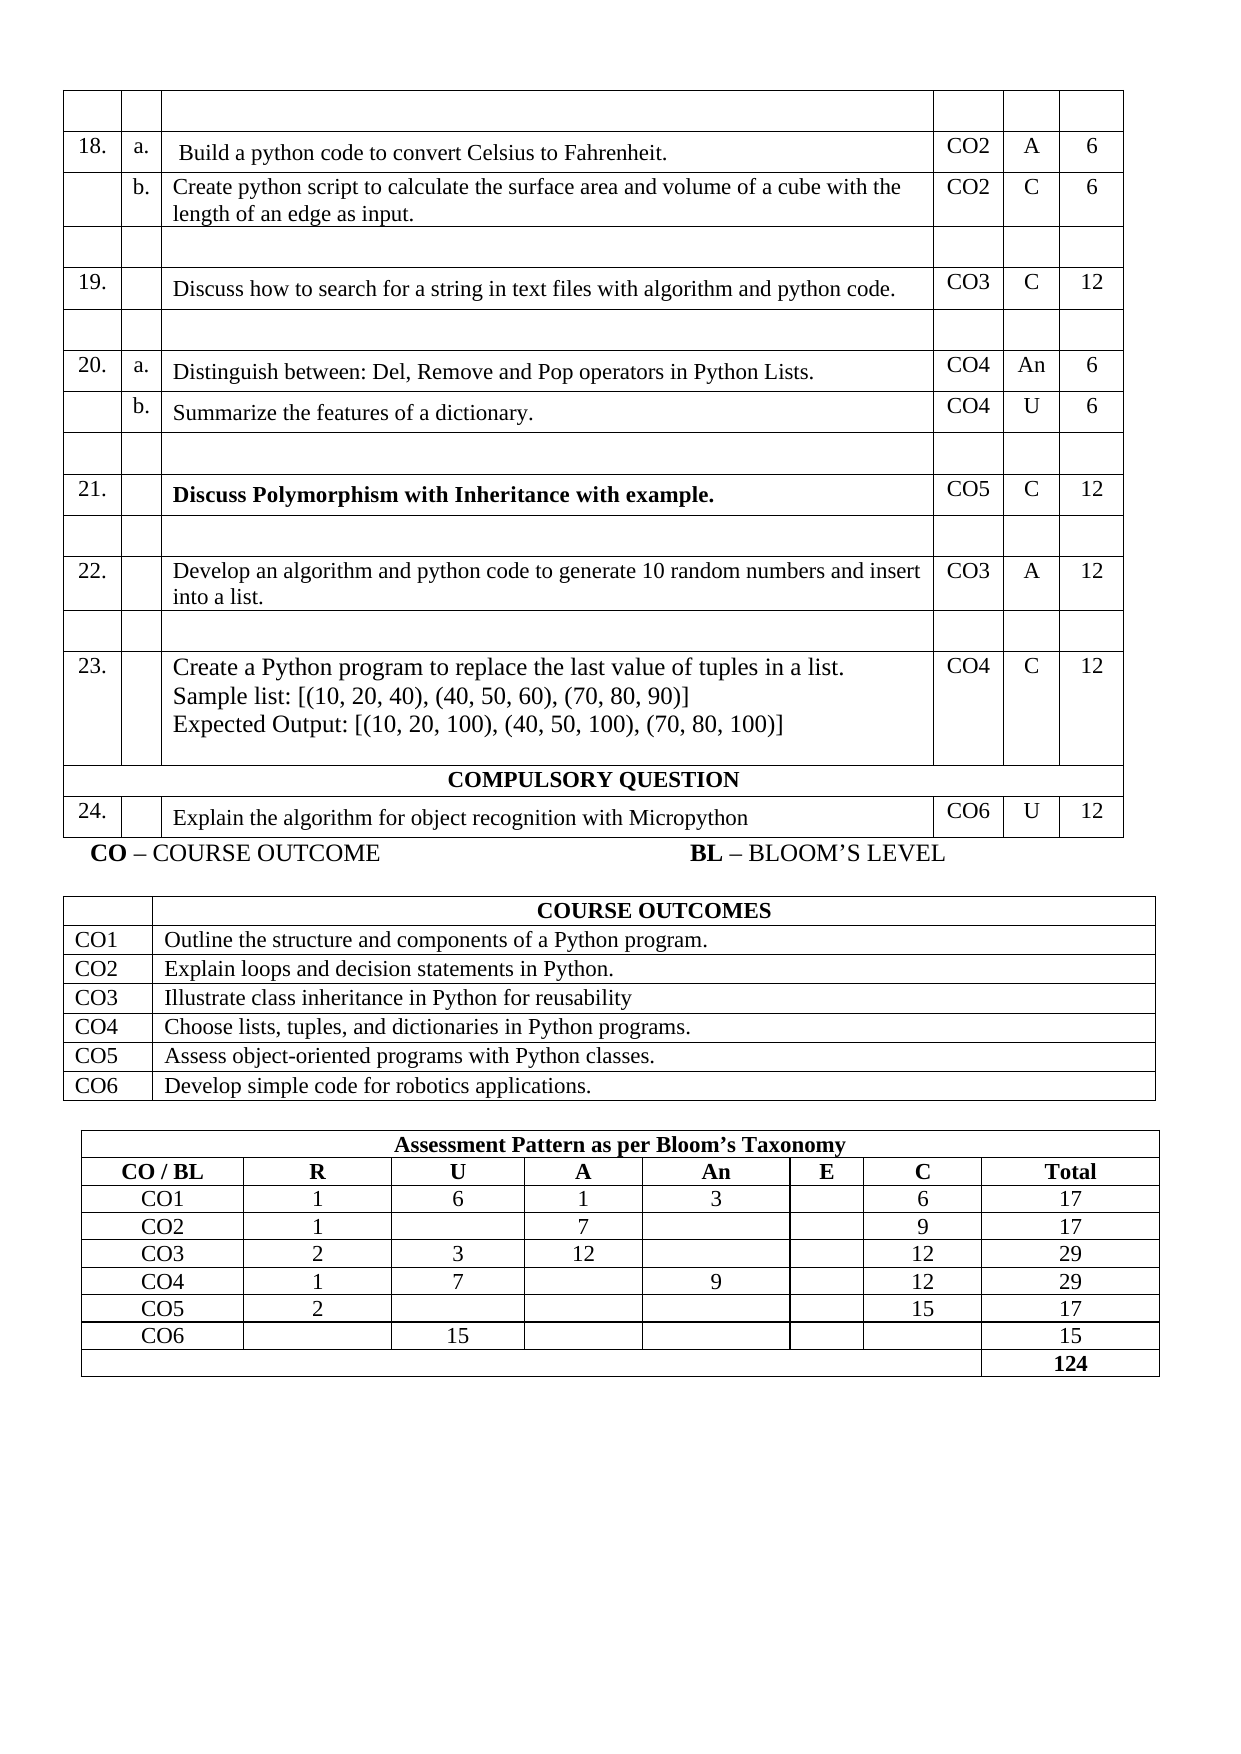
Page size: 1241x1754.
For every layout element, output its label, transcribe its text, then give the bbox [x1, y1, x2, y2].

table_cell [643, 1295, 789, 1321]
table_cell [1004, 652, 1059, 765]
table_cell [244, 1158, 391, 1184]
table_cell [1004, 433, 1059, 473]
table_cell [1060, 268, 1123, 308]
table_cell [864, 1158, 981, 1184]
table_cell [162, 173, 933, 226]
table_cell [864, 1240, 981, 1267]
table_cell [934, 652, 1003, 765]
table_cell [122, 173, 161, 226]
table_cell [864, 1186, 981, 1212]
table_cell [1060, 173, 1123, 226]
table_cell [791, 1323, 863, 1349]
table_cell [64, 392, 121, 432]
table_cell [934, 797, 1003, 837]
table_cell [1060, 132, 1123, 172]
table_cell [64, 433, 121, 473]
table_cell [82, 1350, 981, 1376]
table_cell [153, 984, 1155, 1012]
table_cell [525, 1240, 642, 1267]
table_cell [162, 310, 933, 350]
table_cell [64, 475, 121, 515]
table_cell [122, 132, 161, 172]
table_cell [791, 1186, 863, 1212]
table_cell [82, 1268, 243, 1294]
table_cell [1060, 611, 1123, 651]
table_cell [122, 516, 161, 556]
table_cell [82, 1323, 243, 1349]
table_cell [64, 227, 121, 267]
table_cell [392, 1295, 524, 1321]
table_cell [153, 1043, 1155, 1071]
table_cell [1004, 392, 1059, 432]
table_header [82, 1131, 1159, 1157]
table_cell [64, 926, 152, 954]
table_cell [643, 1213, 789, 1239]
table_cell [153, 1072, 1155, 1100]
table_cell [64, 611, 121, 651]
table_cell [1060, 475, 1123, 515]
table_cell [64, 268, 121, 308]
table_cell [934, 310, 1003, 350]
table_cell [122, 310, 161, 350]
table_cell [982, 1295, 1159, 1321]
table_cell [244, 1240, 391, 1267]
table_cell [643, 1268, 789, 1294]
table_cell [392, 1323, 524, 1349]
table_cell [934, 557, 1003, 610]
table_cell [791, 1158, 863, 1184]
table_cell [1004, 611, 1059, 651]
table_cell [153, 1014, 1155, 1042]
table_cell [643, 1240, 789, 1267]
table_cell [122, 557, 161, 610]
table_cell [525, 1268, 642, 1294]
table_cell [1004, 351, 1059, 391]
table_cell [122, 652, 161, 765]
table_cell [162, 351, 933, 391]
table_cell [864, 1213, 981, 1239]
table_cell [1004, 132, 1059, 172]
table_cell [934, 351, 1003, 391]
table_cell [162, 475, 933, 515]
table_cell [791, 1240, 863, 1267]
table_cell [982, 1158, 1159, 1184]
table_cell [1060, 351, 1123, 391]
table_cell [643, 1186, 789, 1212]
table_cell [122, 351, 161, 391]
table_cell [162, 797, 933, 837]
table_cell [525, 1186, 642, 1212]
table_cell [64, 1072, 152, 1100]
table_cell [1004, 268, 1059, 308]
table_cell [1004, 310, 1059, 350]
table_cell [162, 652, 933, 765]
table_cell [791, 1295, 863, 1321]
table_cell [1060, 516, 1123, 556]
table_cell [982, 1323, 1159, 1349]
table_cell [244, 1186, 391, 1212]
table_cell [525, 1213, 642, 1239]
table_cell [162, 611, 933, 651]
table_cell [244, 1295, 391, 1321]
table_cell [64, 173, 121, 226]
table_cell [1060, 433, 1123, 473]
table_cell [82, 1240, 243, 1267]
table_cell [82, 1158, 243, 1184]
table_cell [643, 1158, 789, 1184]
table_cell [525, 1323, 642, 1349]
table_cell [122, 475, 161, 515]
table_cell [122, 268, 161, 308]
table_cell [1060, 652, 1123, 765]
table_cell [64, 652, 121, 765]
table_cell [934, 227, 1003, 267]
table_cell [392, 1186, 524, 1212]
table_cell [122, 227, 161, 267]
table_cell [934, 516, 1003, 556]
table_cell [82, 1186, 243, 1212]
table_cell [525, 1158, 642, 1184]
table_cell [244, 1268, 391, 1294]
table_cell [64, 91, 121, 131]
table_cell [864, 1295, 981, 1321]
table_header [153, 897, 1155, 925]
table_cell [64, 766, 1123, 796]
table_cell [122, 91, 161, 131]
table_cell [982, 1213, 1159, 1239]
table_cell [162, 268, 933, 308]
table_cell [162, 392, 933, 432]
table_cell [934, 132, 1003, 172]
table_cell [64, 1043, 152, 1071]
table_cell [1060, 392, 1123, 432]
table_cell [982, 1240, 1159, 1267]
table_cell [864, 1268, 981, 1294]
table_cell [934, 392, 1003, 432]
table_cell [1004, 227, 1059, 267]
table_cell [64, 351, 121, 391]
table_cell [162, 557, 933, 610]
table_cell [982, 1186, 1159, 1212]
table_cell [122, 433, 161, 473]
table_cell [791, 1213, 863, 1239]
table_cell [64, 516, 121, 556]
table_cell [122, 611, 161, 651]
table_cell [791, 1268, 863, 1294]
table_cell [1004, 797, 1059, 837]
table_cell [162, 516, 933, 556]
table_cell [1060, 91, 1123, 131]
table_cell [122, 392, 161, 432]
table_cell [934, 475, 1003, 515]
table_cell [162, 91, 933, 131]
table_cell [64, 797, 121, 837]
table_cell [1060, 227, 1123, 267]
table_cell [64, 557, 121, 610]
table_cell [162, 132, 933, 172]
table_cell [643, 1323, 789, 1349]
text CO – COURSE OUTCOME BL – BLOOM’S LEVEL [90, 838, 1150, 867]
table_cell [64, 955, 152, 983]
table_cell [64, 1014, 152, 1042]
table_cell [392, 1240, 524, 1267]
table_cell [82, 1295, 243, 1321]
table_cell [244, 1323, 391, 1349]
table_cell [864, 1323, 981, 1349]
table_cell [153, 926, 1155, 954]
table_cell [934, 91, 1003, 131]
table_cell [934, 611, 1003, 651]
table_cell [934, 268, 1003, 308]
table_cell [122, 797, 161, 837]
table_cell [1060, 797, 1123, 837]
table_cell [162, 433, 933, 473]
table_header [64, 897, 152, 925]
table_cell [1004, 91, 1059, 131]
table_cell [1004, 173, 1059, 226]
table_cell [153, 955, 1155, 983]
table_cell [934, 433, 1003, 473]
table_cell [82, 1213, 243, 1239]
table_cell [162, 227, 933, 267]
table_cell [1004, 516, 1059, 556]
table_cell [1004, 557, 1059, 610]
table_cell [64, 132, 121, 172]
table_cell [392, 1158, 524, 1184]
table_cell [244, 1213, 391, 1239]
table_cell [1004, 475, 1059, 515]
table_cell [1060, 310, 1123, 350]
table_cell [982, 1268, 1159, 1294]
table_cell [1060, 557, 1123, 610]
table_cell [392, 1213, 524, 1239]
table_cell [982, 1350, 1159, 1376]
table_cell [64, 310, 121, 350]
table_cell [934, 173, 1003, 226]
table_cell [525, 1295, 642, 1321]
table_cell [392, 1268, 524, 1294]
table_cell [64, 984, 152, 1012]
